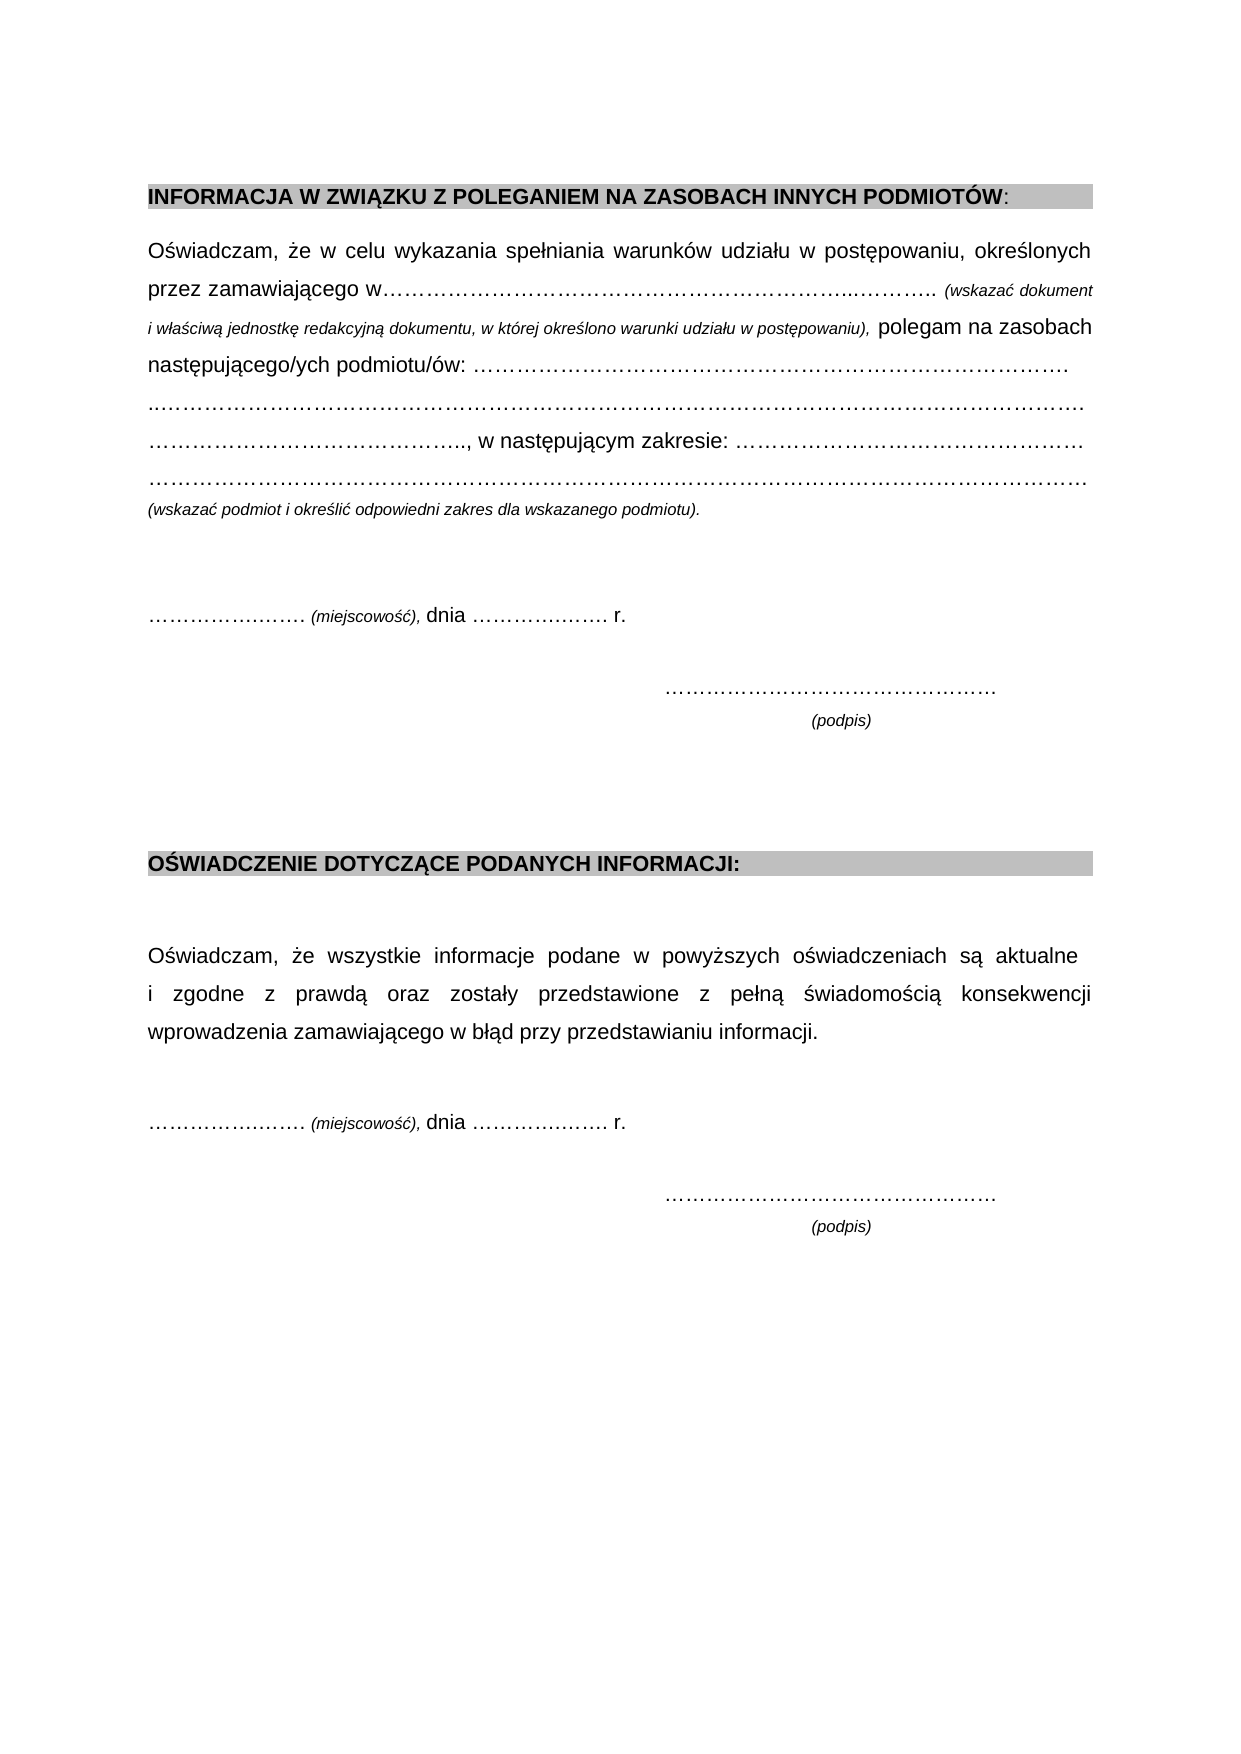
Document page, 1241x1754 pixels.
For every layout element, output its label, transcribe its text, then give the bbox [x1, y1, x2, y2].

text …………….……. (miejscowość), dnia ………….……. r. [148, 1109, 1093, 1133]
text INFORMACJA W ZWIĄZKU Z POLEGANIEM NA ZASOBACH INNYCH PODMIOTÓW: [148, 184, 1093, 209]
text ………………………………………… [148, 1181, 1093, 1205]
text (podpis) [738, 710, 1093, 729]
text ..……………………………………………………………………………………………………………….…………………………………….., w następującym zakresie: ………………………………………… [148, 390, 1093, 453]
text OŚWIADCZENIE DOTYCZĄCE PODANYCH INFORMACJI: [148, 851, 1093, 876]
text Oświadczam, że w celu wykazania spełniania warunków udziału w postępowaniu, określonych przez zamawiającego w………………………………………………………...……….. (wskazać dokument i właściwą jednostkę redakcyjną dokumentu, w której określono warunki udziału w postępowaniu), polegam na zasobach następującego/ych podmiotu/ów: ………………………………………………………………………. [148, 238, 1093, 377]
text …………….……. (miejscowość), dnia ………….……. r. [148, 603, 1093, 627]
text (podpis) [738, 1217, 1093, 1236]
text ………………………………………… [148, 674, 1093, 698]
text ………………………………………………………………………………………………………………… (wskazać podmiot i określić odpowiedni zakres dla wskazanego podmiotu). [148, 465, 1093, 519]
text Oświadczam, że wszystkie informacje podane w powyższych oświadczeniach są aktualne i zgodne z prawdą oraz zostały przedstawione z pełną świadomością konsekwencji wprowadzenia zamawiającego w błąd przy przedstawianiu informacji. [148, 943, 1093, 1044]
